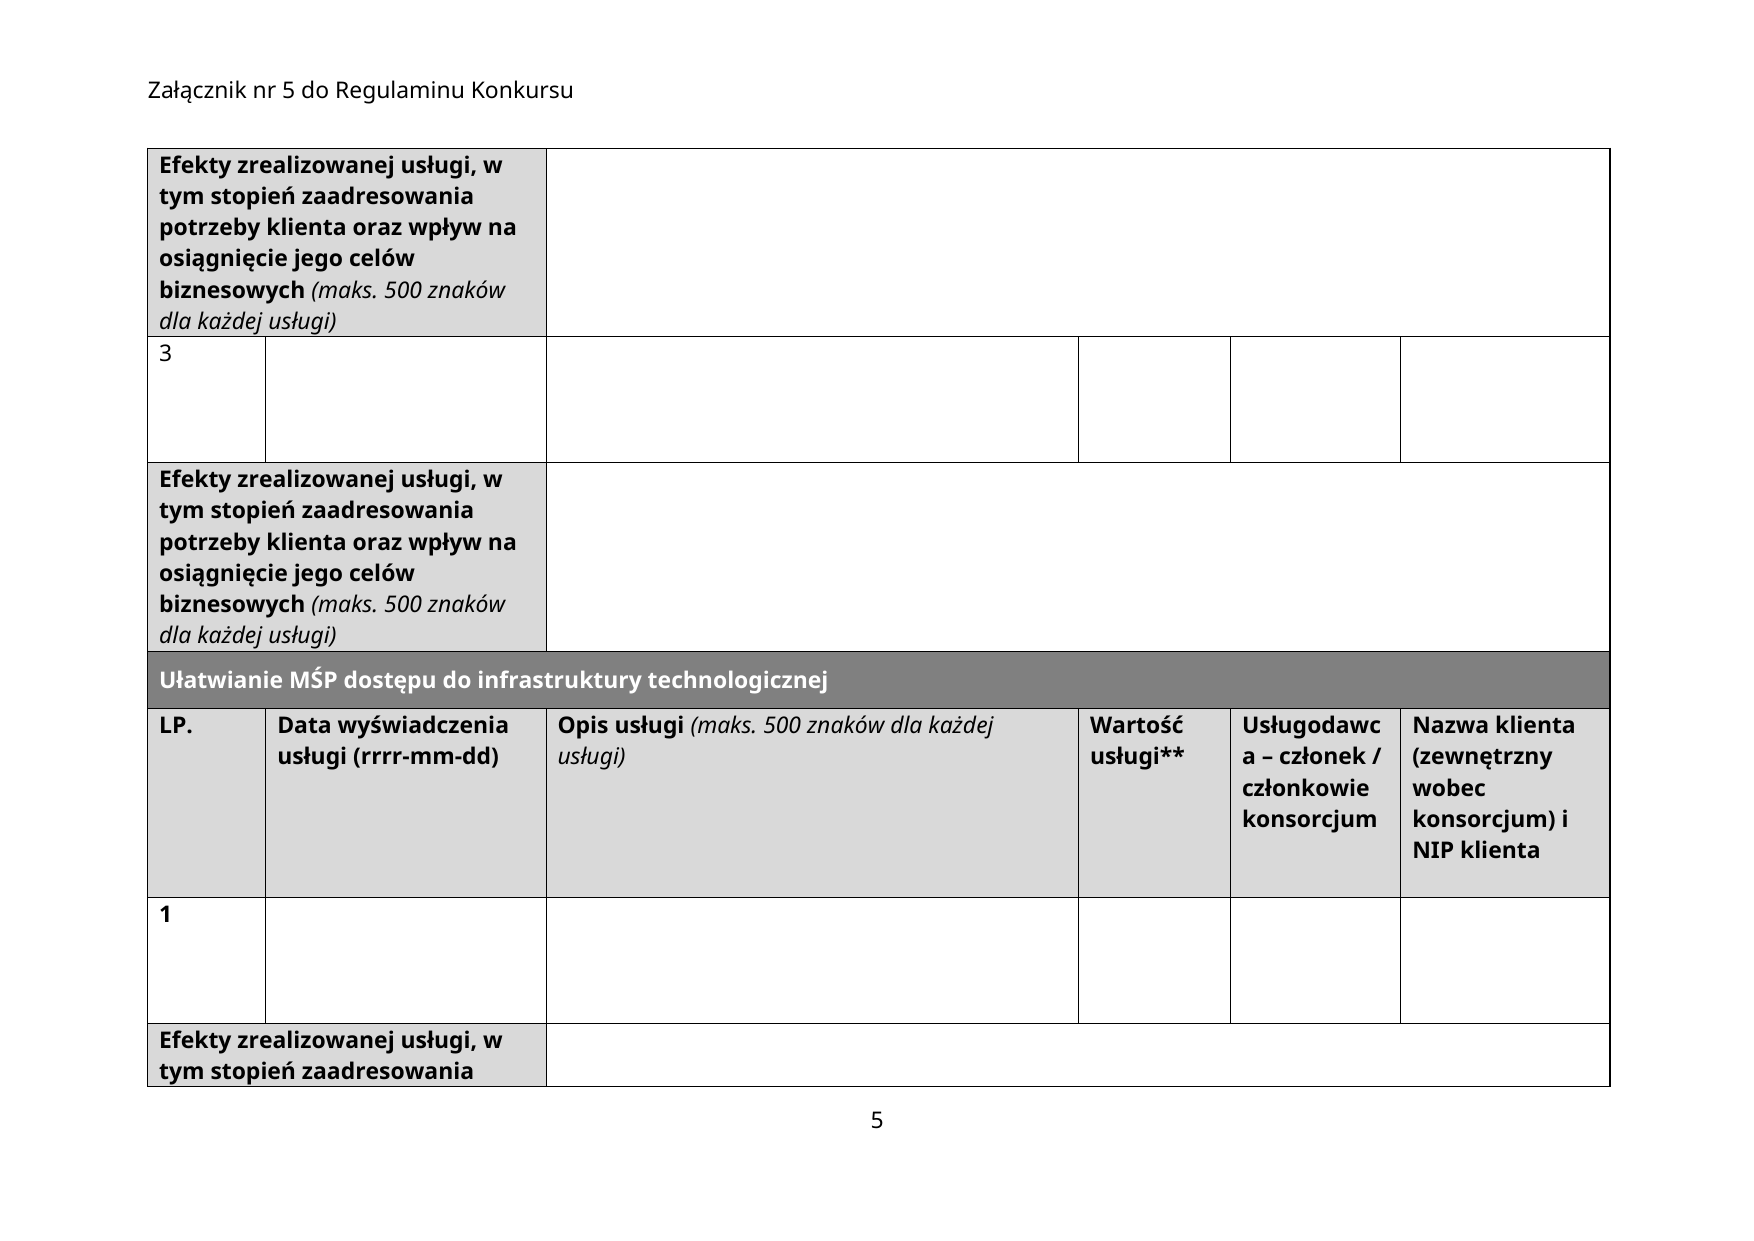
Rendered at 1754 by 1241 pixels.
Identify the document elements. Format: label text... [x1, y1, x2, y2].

table_cell Wartość usługi** [1079, 709, 1230, 897]
table_cell Nazwa klienta (zewnętrzny wobec konsorcjum) i NIP klienta [1401, 709, 1609, 897]
table_cell Usługodawca – członek / członkowie konsorcjum [1231, 709, 1400, 897]
table_cell [266, 898, 546, 1023]
table_cell [547, 463, 1609, 651]
table_cell Ułatwianie MŚP dostępu do infrastruktury technologicznej [148, 652, 1609, 708]
table_cell [547, 898, 1078, 1023]
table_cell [148, 1024, 546, 1086]
table_cell [1079, 337, 1230, 462]
table_cell [266, 337, 546, 462]
table_cell Opis usługi (maks. 500 znaków dla każdej usługi) [547, 709, 1078, 897]
table_cell [1401, 337, 1609, 462]
table_cell [1231, 337, 1400, 462]
table_cell LP. [148, 709, 265, 897]
table_cell [1231, 898, 1400, 1023]
table_cell [1079, 898, 1230, 1023]
table_cell [547, 149, 1609, 336]
table_cell [547, 337, 1078, 462]
table_cell [1401, 898, 1609, 1023]
table_cell Data wyświadczenia usługi (rrrr-mm-dd) [266, 709, 546, 897]
table_cell [547, 1024, 1609, 1086]
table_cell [148, 149, 546, 336]
table_cell 3 [148, 337, 265, 462]
table_cell 1 [148, 898, 265, 1023]
